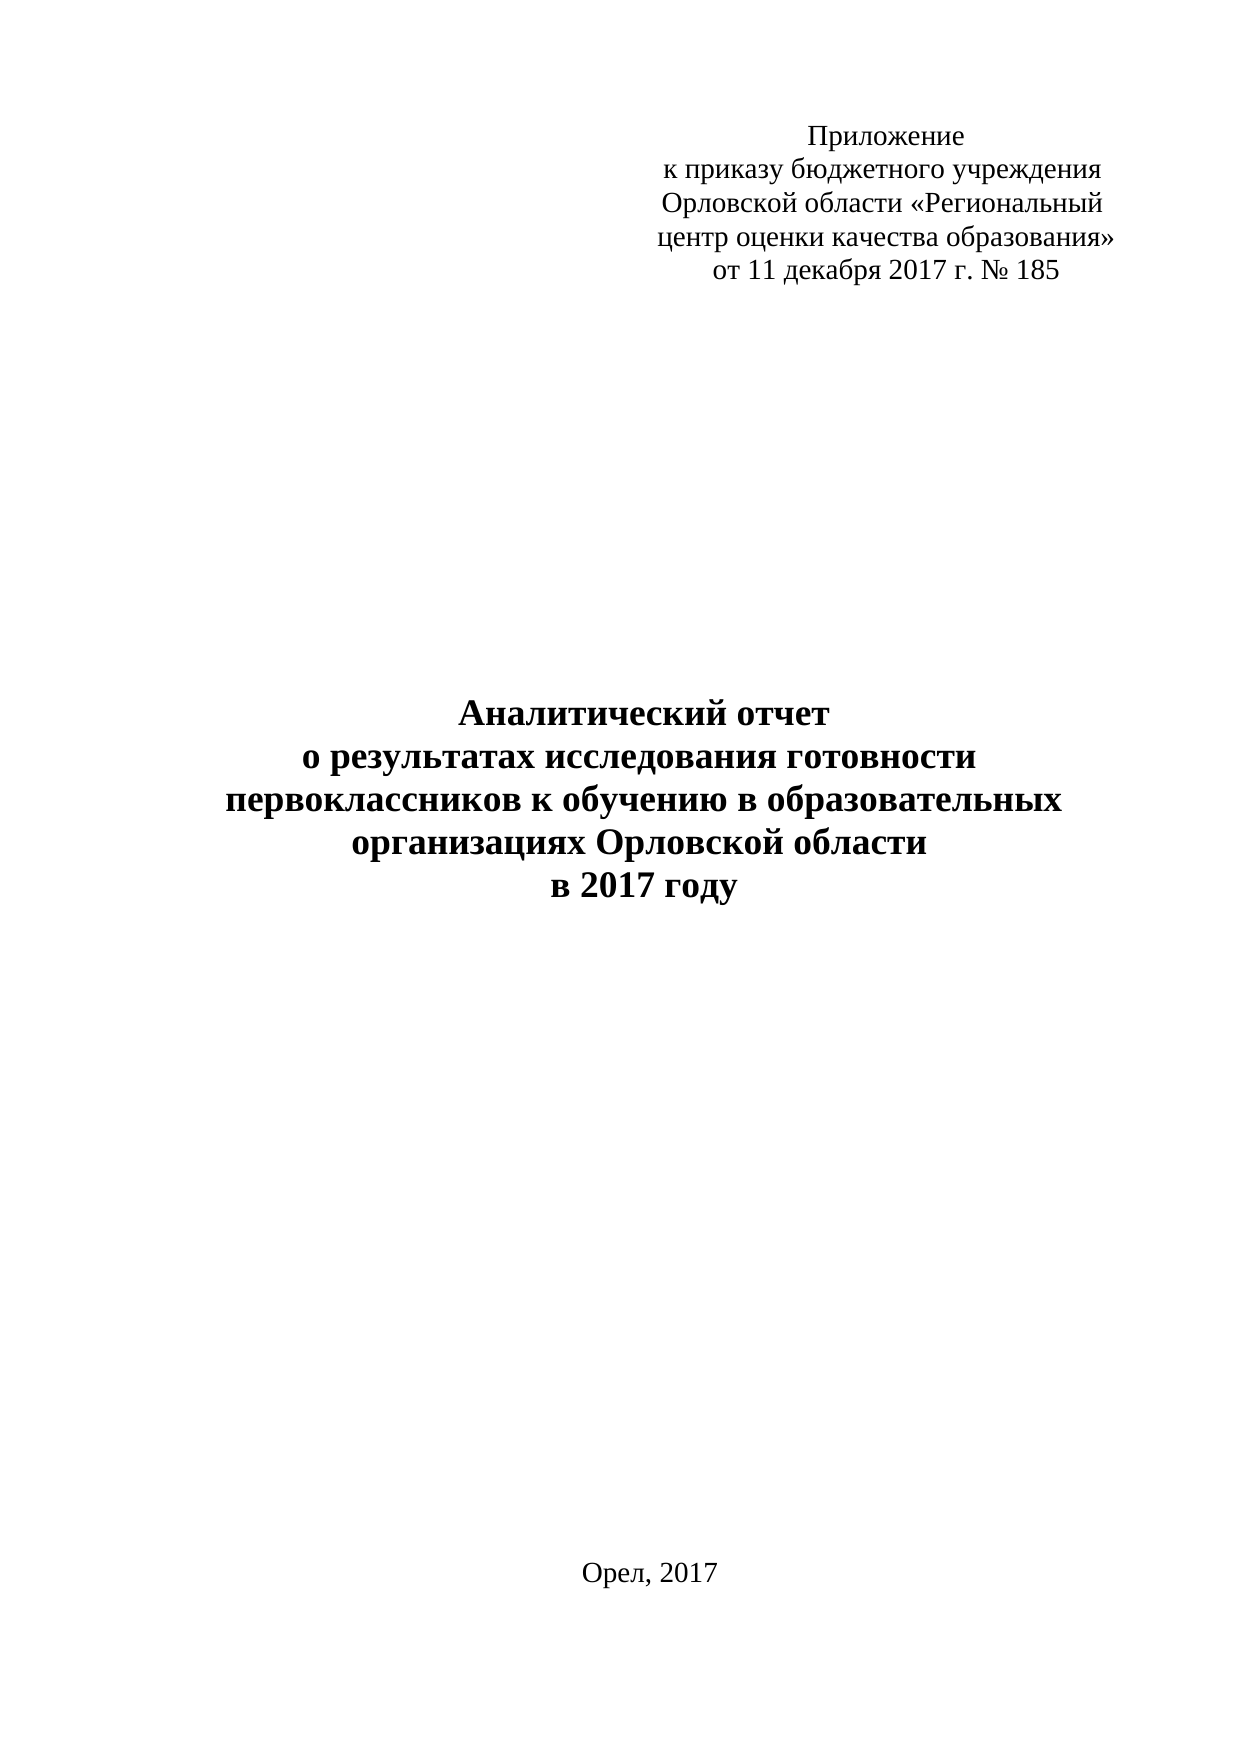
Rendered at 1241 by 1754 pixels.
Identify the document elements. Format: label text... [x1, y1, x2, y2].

text Приложение [650, 118, 1122, 152]
text Аналитический отчет [148, 690, 1140, 733]
text от 11 декабря 2017 г. № 185 [650, 252, 1122, 286]
text Орел, 2017 [177, 1556, 1122, 1589]
text к приказу бюджетного учреждения Орловской области «Региональный центр оценки качества образования» [650, 152, 1122, 252]
text о результатах исследования готовности первоклассников к обучению в образовательных организациях Орловской области в 2017 году [148, 733, 1140, 906]
